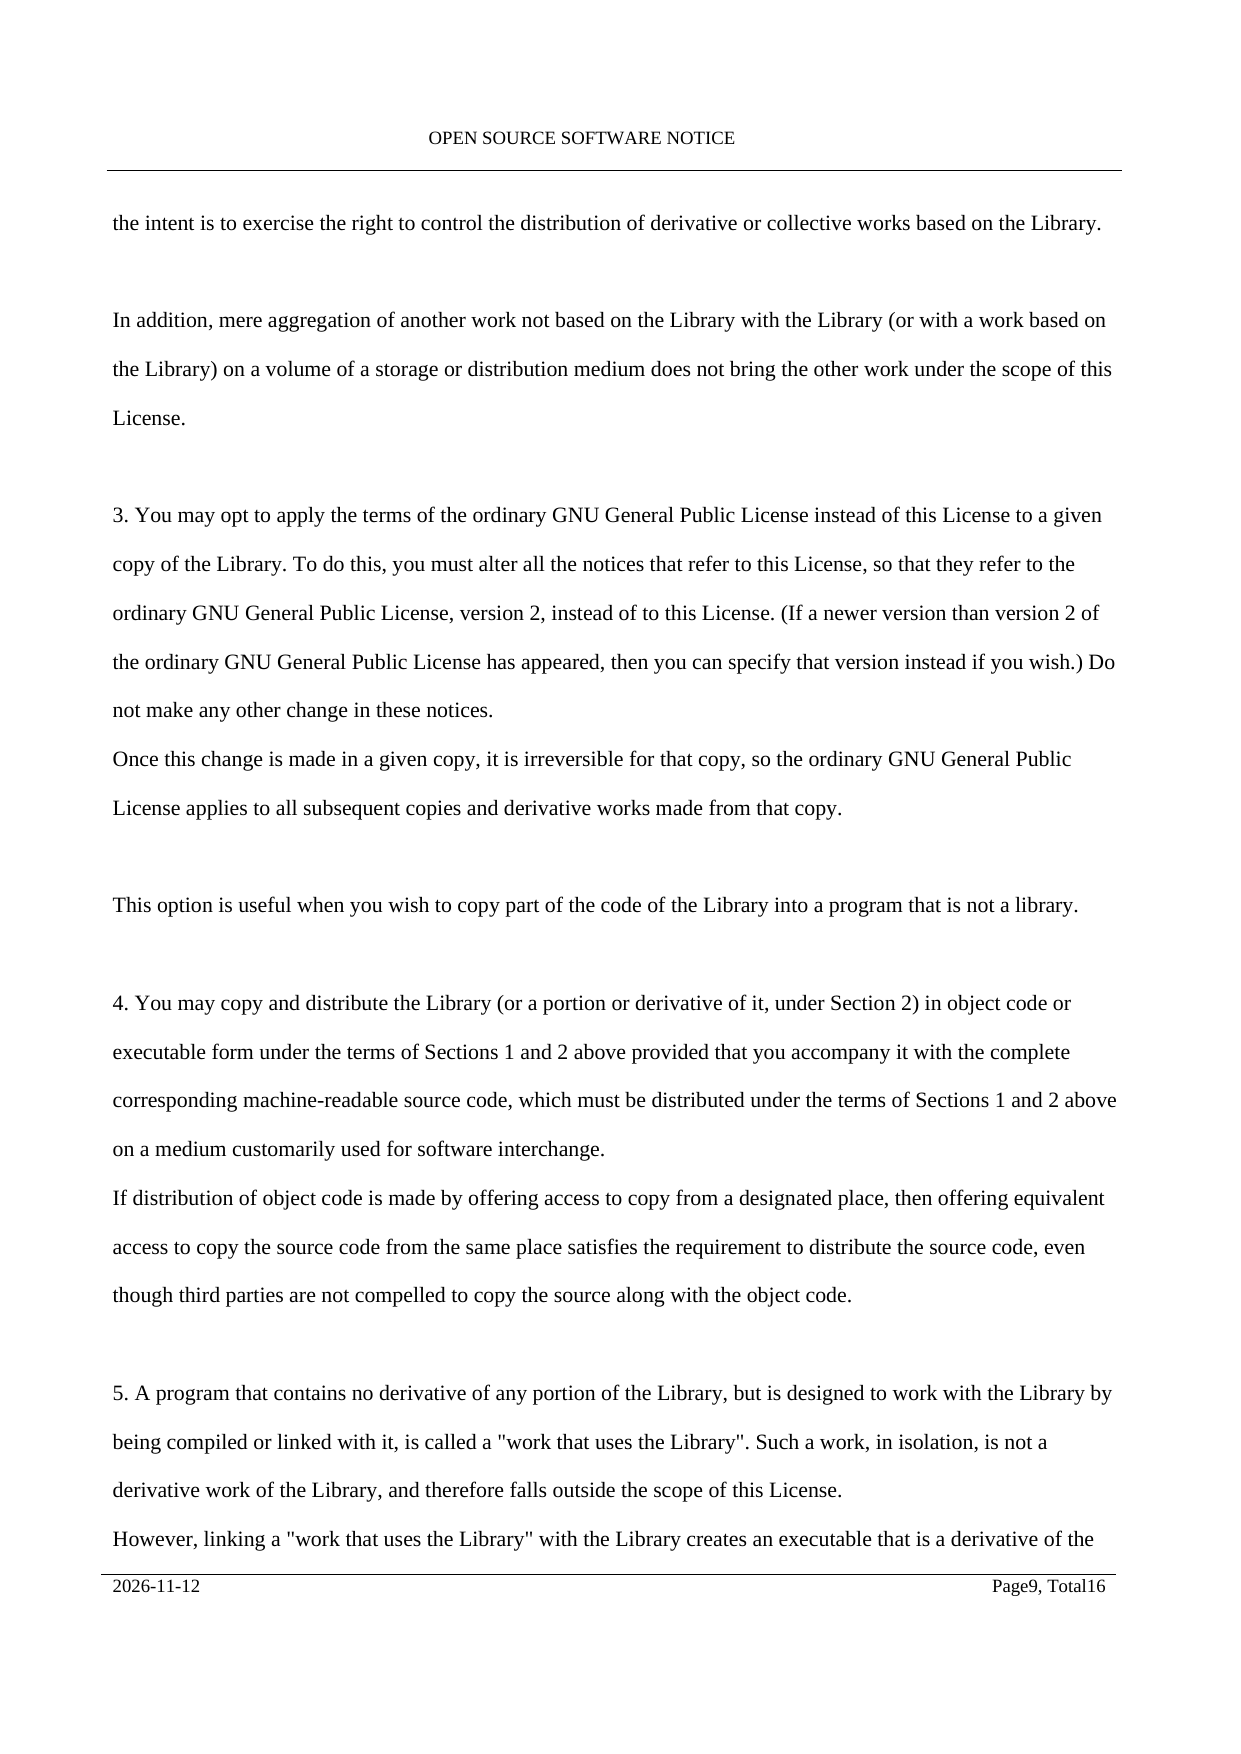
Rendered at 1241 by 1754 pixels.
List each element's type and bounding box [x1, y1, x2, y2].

text [112, 206, 1128, 1555]
